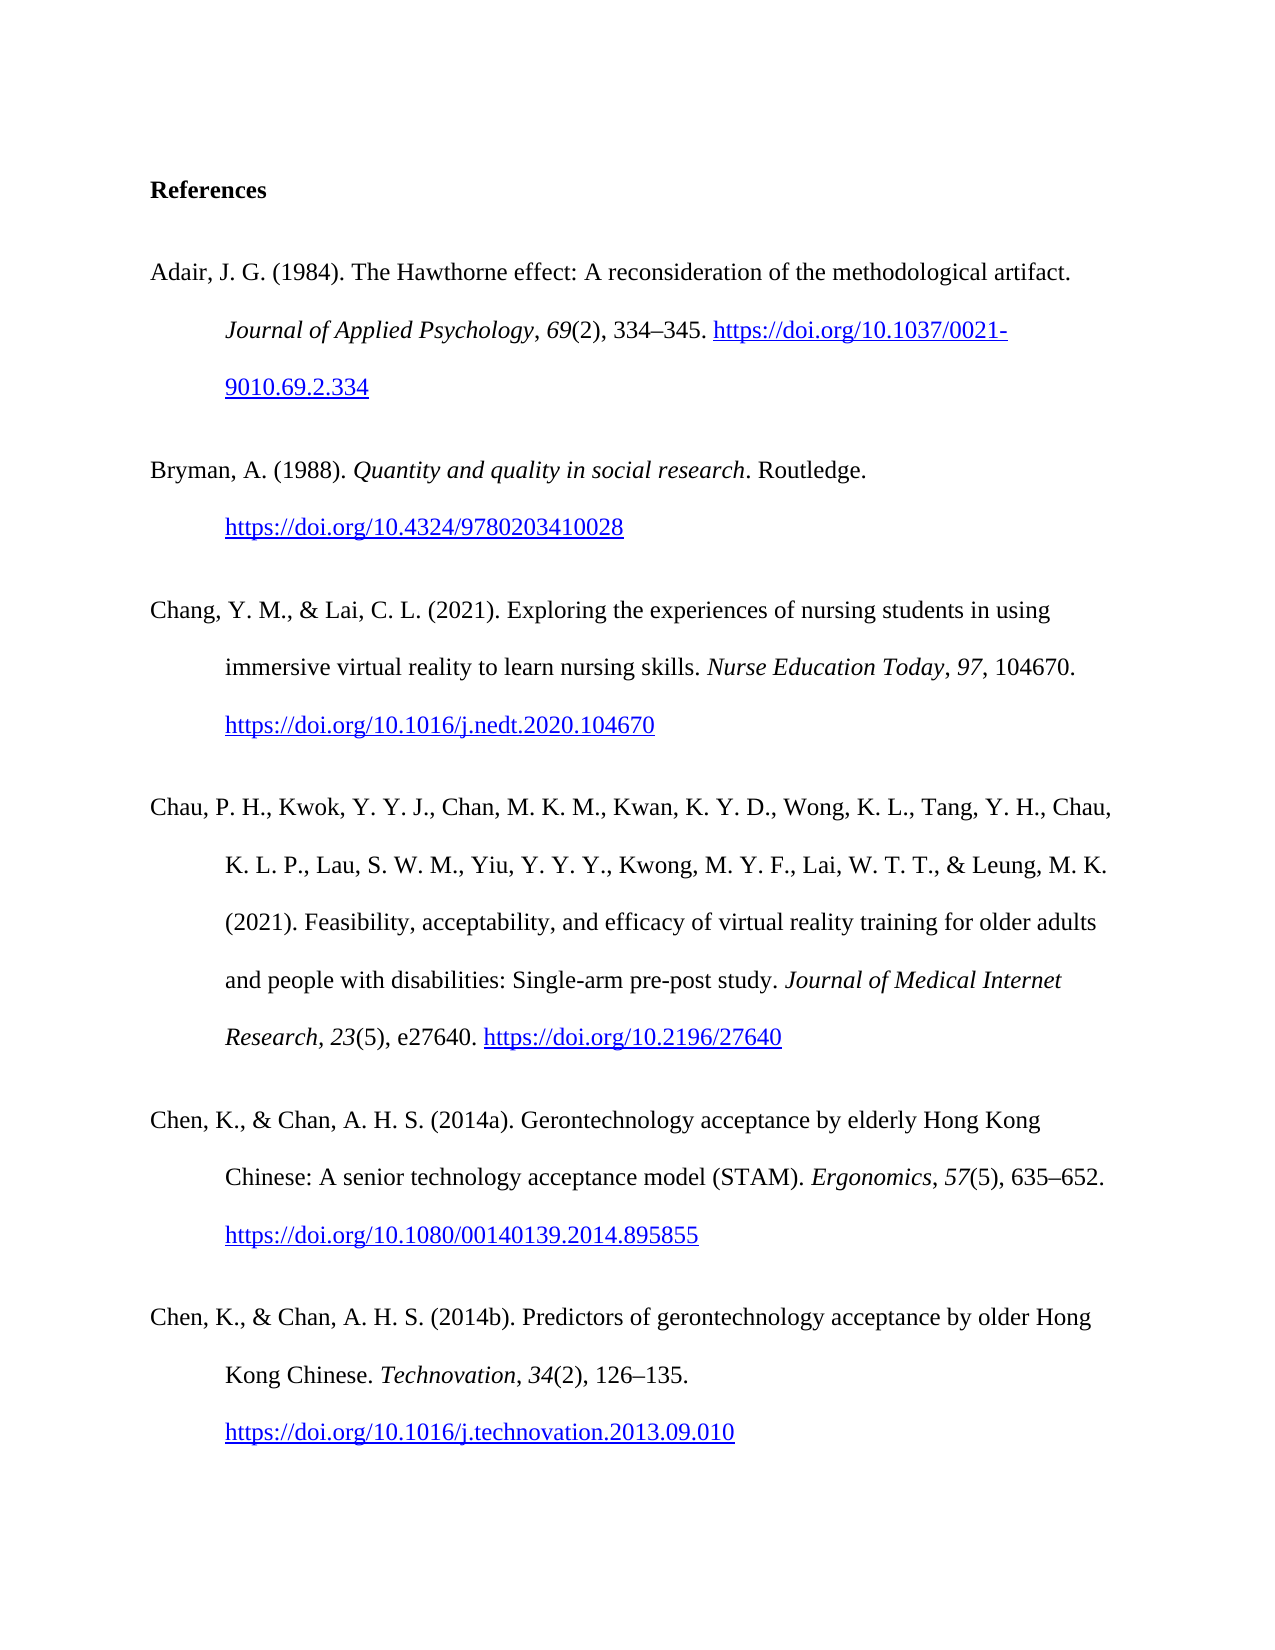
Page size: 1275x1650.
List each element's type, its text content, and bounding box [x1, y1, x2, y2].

text References [150, 175, 1125, 204]
text Chen, K., & Chan, A. H. S. (2014a). Gerontechnology acceptance by elderly Hong Kong Chinese: A senior technology acceptance model (STAM). Ergonomics, 57(5), 635–652. https://doi.org/10.1080/00140139.2014.895855 [150, 1105, 1125, 1249]
text Chang, Y. M., & Lai, C. L. (2021). Exploring the experiences of nursing students in using immersive virtual reality to learn nursing skills. Nurse Education Today, 97, 104670. https://doi.org/10.1016/j.nedt.2020.104670 [150, 595, 1125, 739]
text Chen, K., & Chan, A. H. S. (2014b). Predictors of gerontechnology acceptance by older Hong Kong Chinese. Technovation, 34(2), 126–135. https://doi.org/10.1016/j.technovation.2013.09.010 [150, 1302, 1125, 1446]
text Chau, P. H., Kwok, Y. Y. J., Chan, M. K. M., Kwan, K. Y. D., Wong, K. L., Tang, Y. H., Chau, K. L. P., Lau, S. W. M., Yiu, Y. Y. Y., Kwong, M. Y. F., Lai, W. T. T., & Leung, M. K. (2021). Feasibility, acceptability, and efficacy of virtual reality training for older adults and people with disabilities: Single-arm pre-post study. Journal of Medical Internet Research, 23(5), e27640. https://doi.org/10.2196/27640 [150, 792, 1125, 1051]
text Bryman, A. (1988). Quantity and quality in social research. Routledge. https://doi.org/10.4324/9780203410028 [150, 455, 1125, 541]
text Adair, J. G. (1984). The Hawthorne effect: A reconsideration of the methodological artifact. Journal of Applied Psychology, 69(2), 334–345. https://doi.org/10.1037/0021-9010.69.2.334 [150, 257, 1125, 401]
